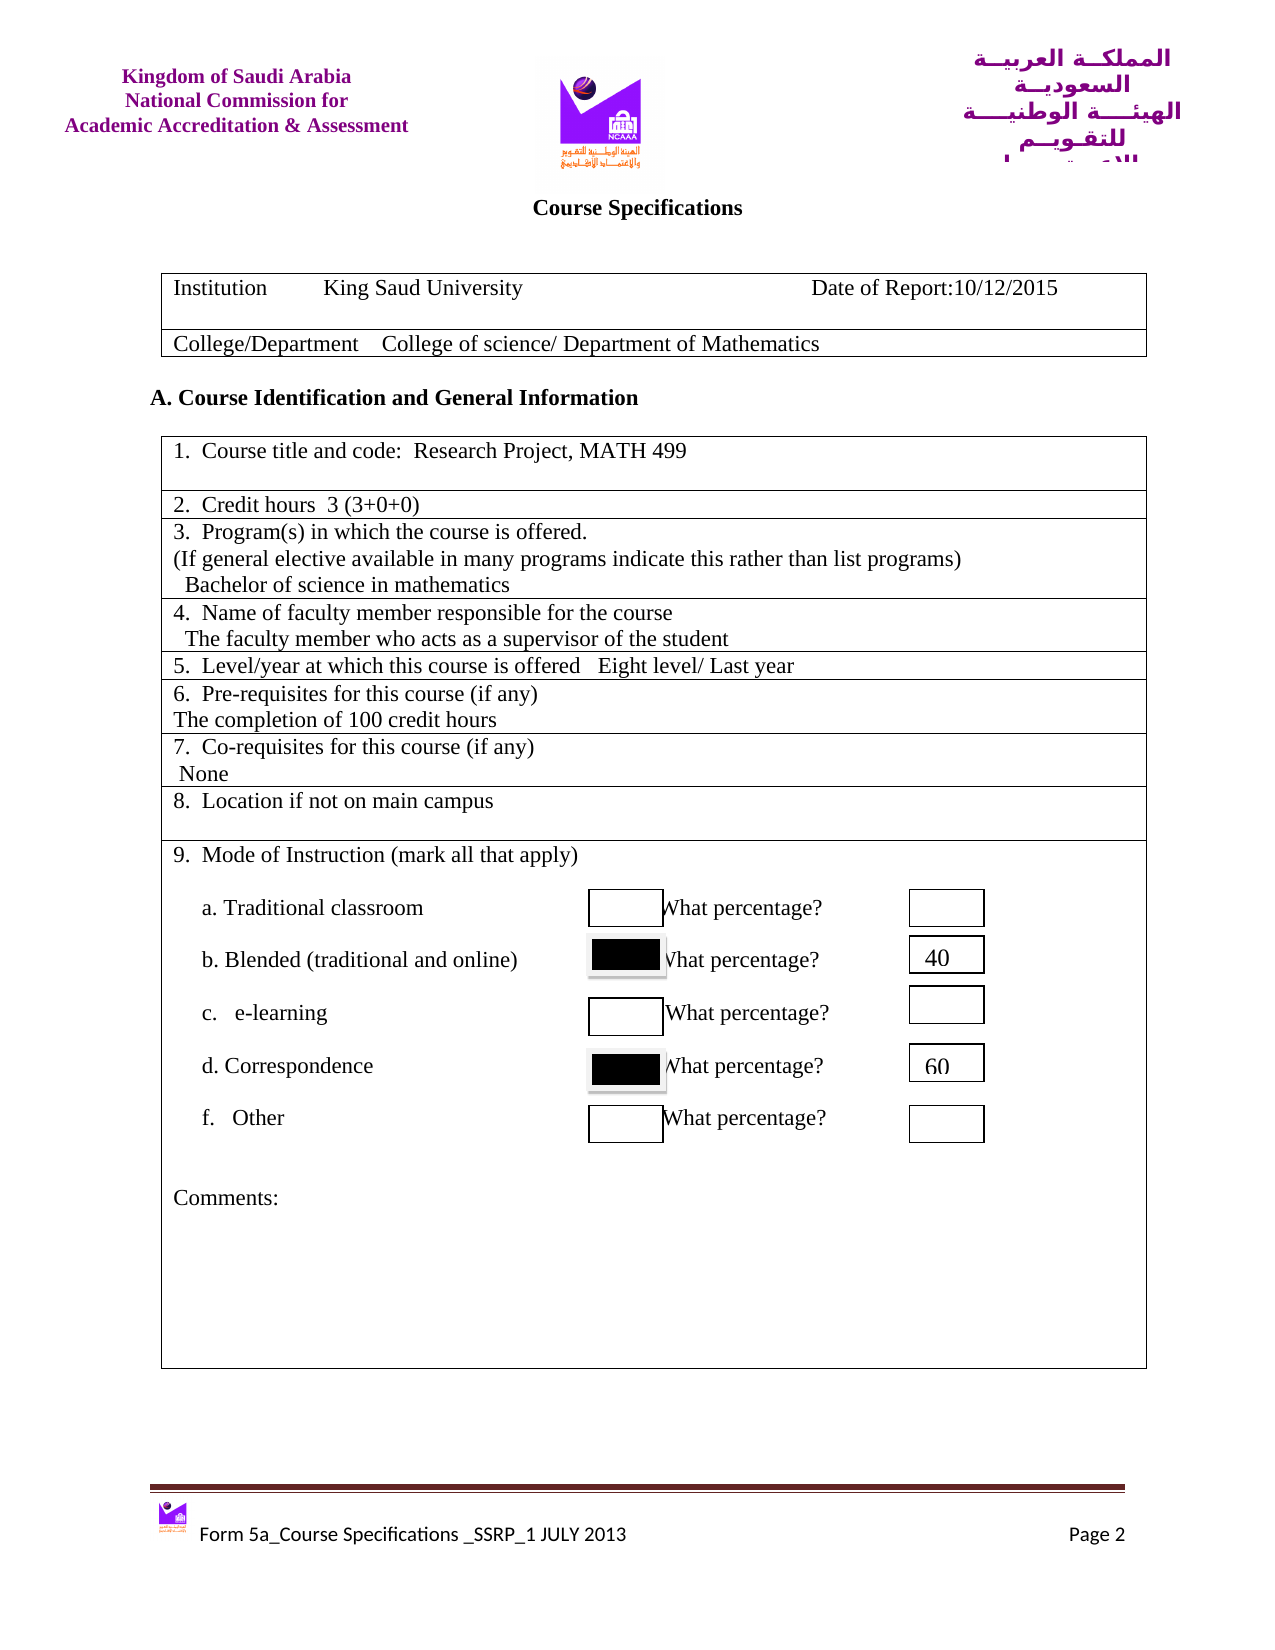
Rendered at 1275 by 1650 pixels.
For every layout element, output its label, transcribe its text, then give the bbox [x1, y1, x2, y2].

table_cell 4. Name of faculty member responsible for the course The faculty member who acts as a supervisor of the student [162, 599, 1146, 651]
table_header Institution King Saud University Date of Report:10/12/2015 [162, 274, 1146, 329]
table_cell 5. Level/year at which this course is offered Eight level/ Last year [162, 652, 1146, 679]
table_cell 9. Mode of Instruction (mark all that apply) a. Traditional classroom What percentage? b. Blended (traditional and online) What percentage? c. e-learning What percentage? d. Correspondence What percentage? f. Other What percentage? Comments: [162, 841, 1146, 1368]
picture [534, 56, 666, 194]
text A. Course Identification and General Information [150, 383, 1125, 410]
table_cell College/Department College of science/ Department of Mathematics [162, 330, 1146, 356]
table_cell 8. Location if not on main campus [162, 787, 1146, 840]
picture [150, 1495, 195, 1541]
table_cell 6. Pre-requisites for this course (if any) The completion of 100 credit hours [162, 680, 1146, 732]
table_cell 3. Program(s) in which the course is offered. (If general elective available in many programs indicate this rather than list programs) Bachelor of science in mathematics [162, 519, 1146, 597]
table_header 1. Course title and code: Research Project, MATH 499 [162, 437, 1146, 490]
text Course Specifications [150, 193, 1125, 220]
table_cell 7. Co-requisites for this course (if any) None [162, 734, 1146, 786]
table_cell 2. Credit hours 3 (3+0+0) [162, 491, 1146, 517]
